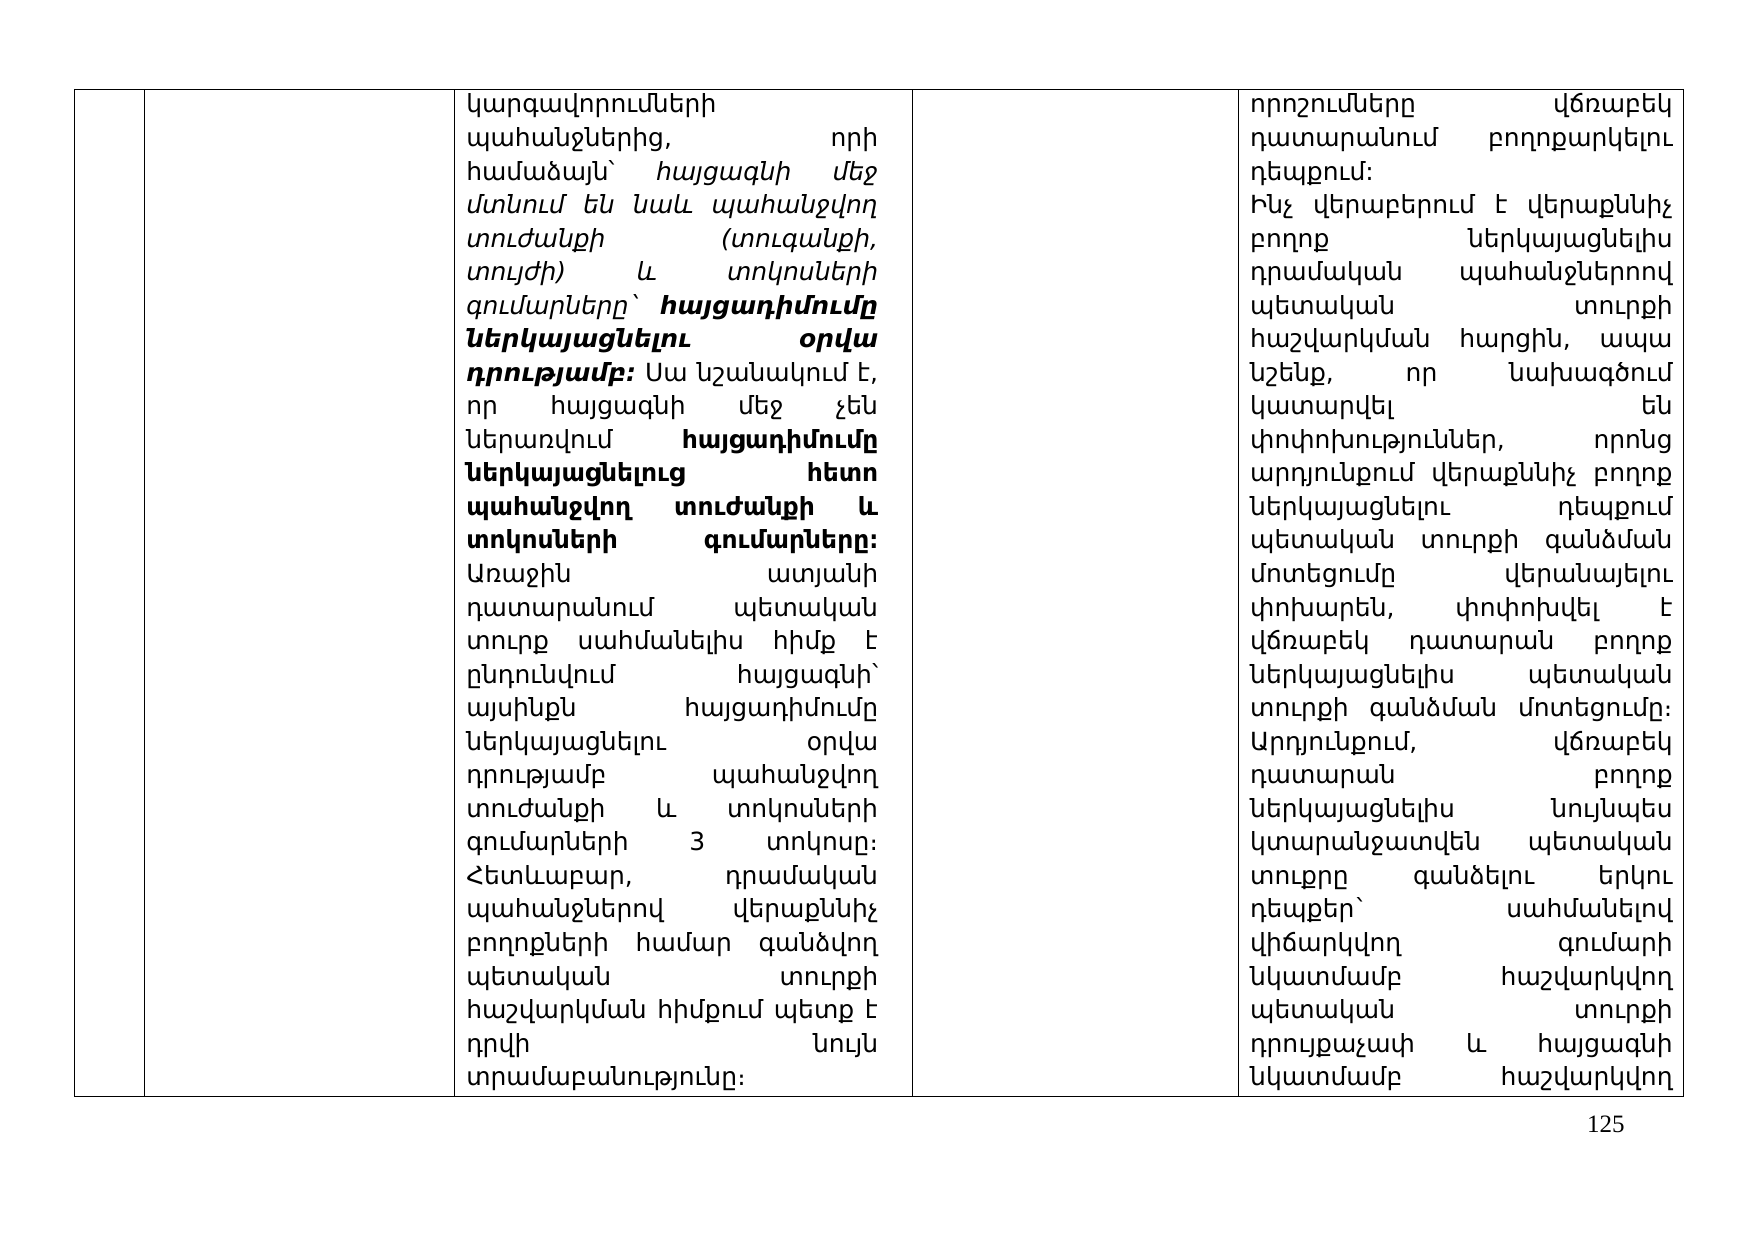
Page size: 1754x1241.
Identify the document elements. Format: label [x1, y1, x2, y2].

table_cell [913, 90, 1238, 1096]
table_cell [455, 90, 912, 1096]
table_cell [1239, 90, 1683, 1096]
table_cell [145, 90, 454, 1096]
table_cell [75, 90, 144, 1096]
